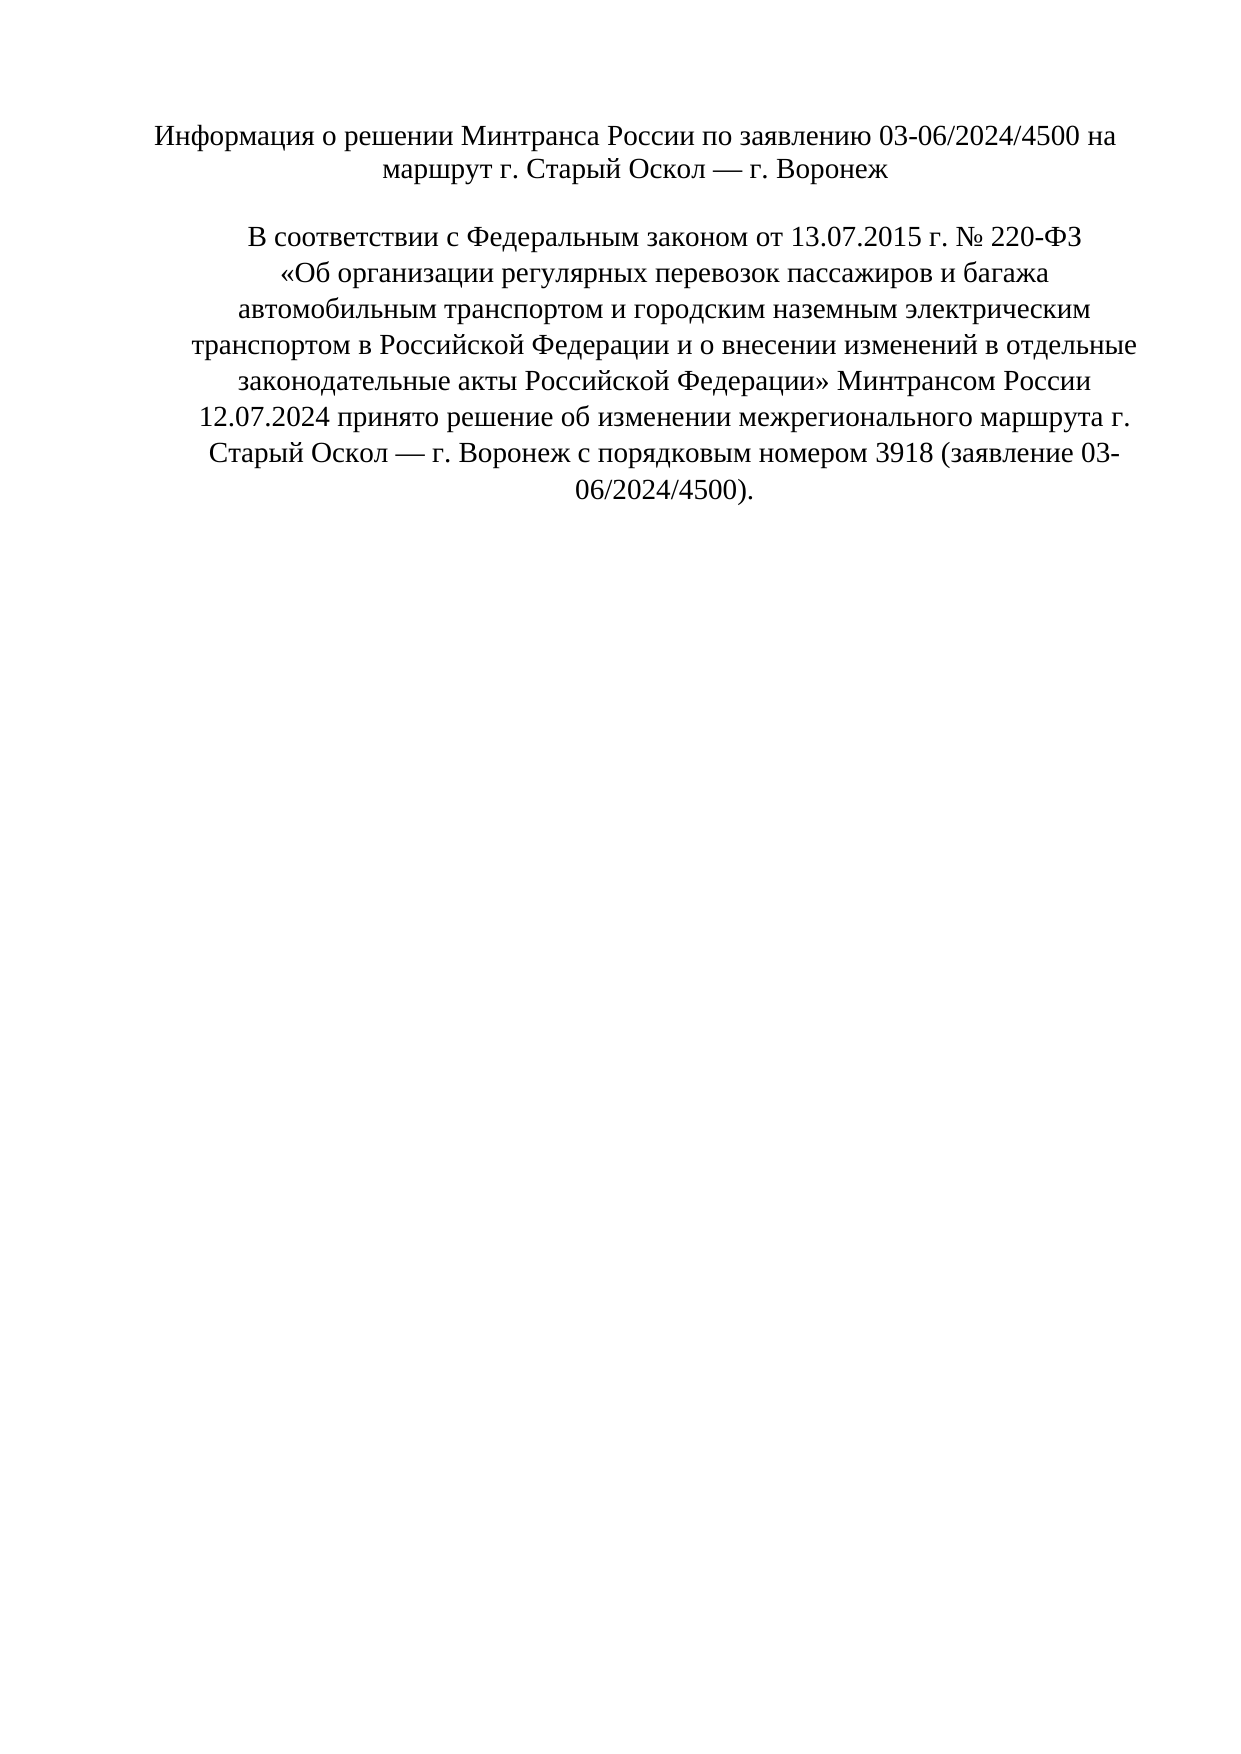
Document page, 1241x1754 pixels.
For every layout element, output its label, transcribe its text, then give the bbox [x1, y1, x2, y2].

text В соответствии с Федеральным законом от 13.07.2015 г. № 220-ФЗ «Об организации регулярных перевозок пассажиров и багажа автомобильным транспортом и городским наземным электрическим транспортом в Российской Федерации и о внесении изменений в отдельные законодательные акты Российской Федерации» Минтрансом России 12.07.2024 принято решение об изменении межрегионального маршрута г. Старый Оскол — г. Воронеж с порядковым номером 3918 (заявление 03-06/2024/4500). [177, 219, 1152, 505]
text Информация о решении Минтранса России по заявлению 03-06/2024/4500 на маршрут г. Старый Оскол — г. Воронеж [118, 118, 1152, 185]
